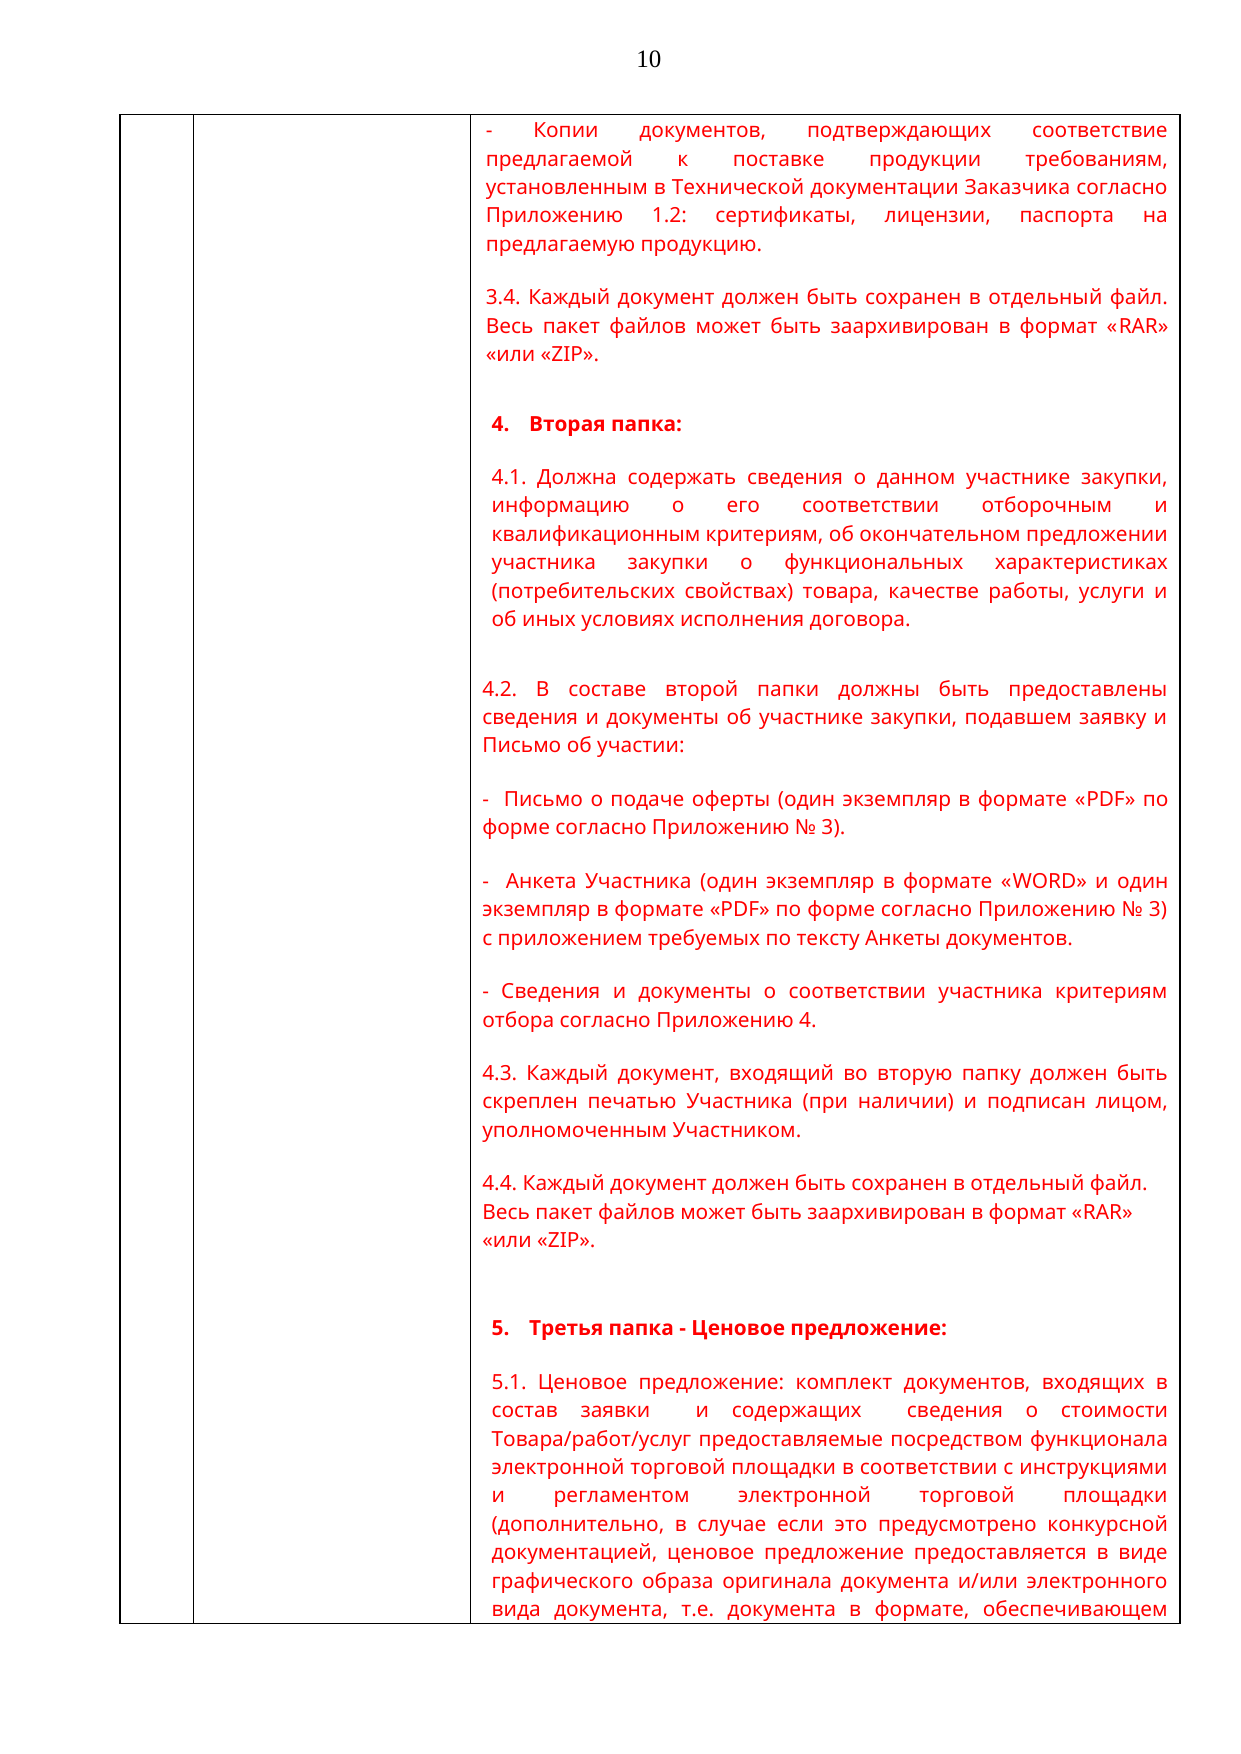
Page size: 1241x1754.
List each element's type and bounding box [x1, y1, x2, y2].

table_cell [121, 115, 193, 1623]
table_cell [194, 115, 470, 1623]
table_cell [471, 115, 1179, 1623]
